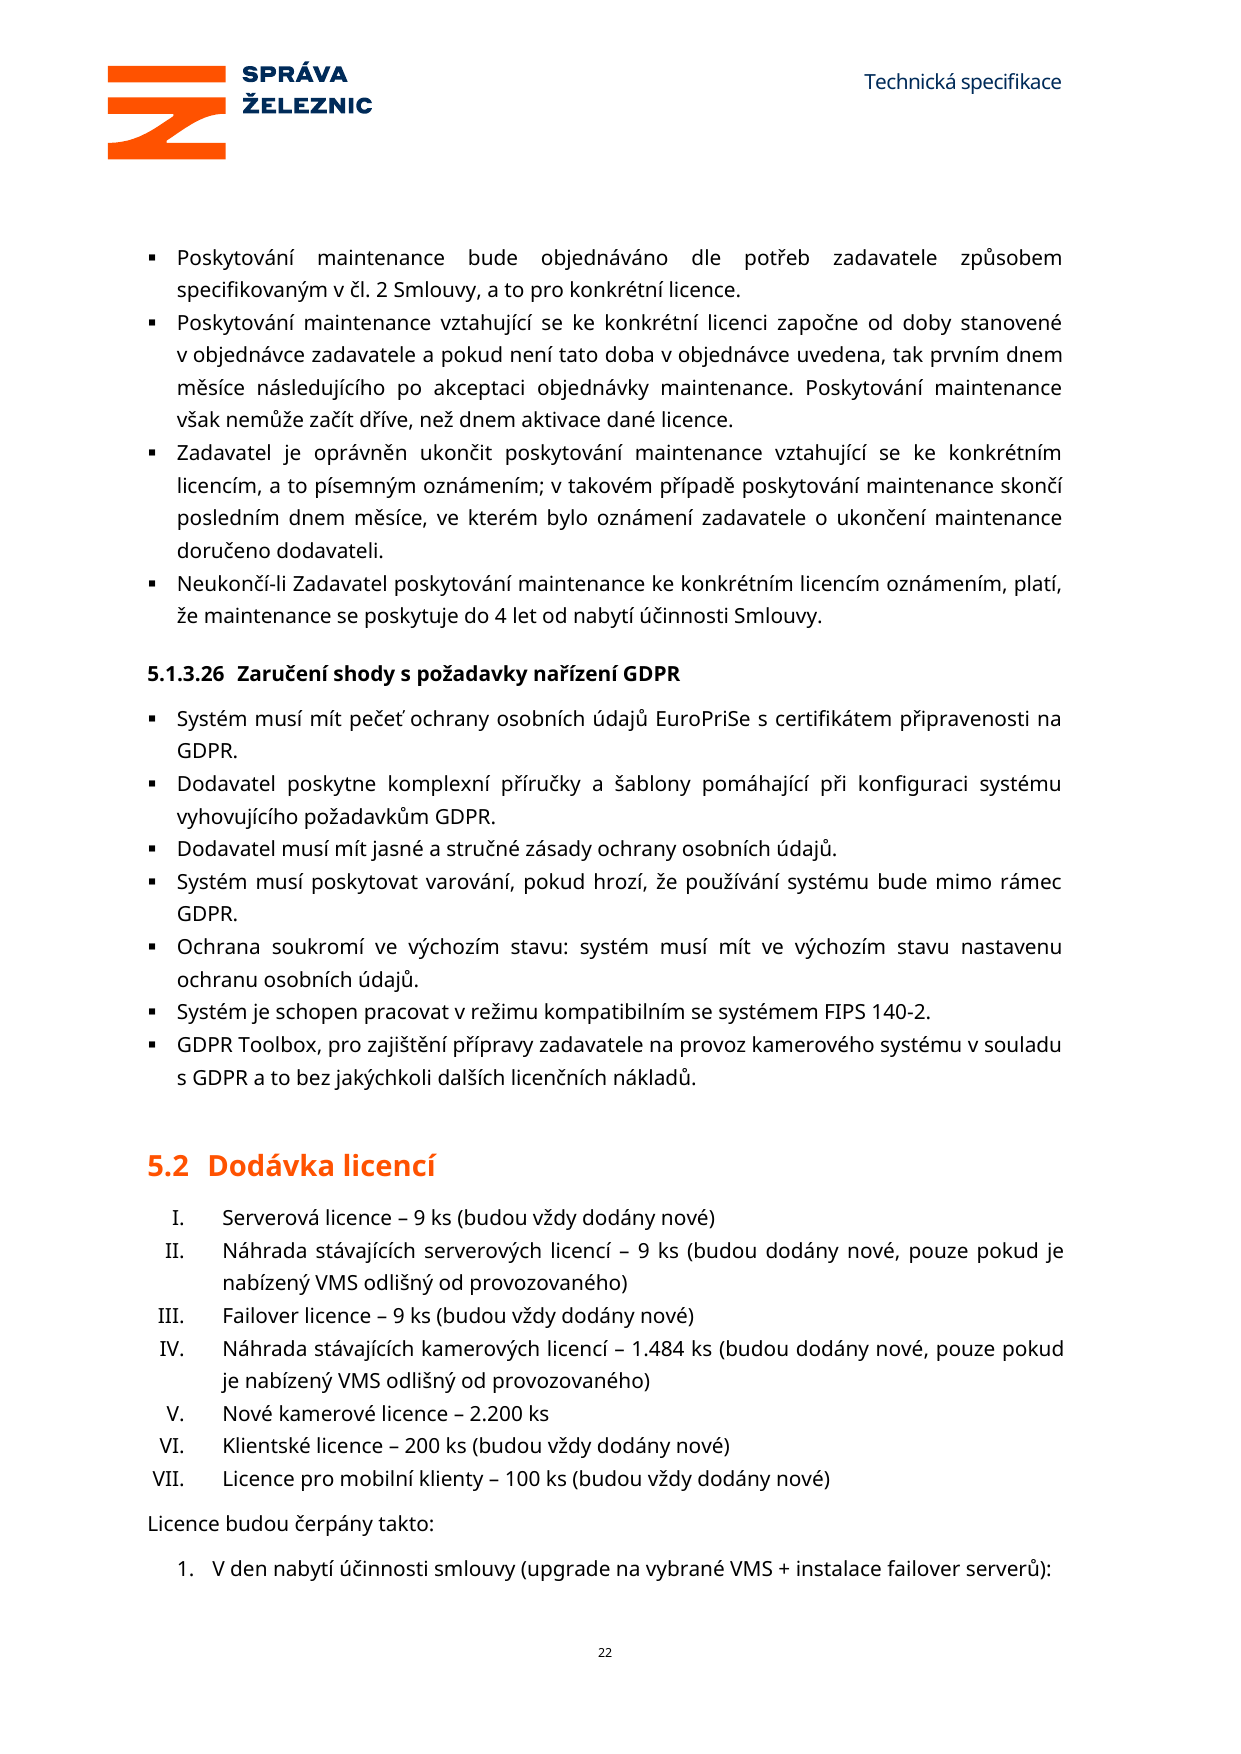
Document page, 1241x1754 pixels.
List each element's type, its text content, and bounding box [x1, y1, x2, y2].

text Licence budou čerpány takto: [147, 1509, 1063, 1538]
list Dodavatel poskytne komplexní příručky a šablony pomáhající při konfiguraci systému vyhovujícího požadavkům GDPR. [147, 769, 1063, 830]
list GDPR Toolbox, pro zajištění přípravy zadavatele na provoz kamerového systému v souladu s GDPR a to bez jakýchkoli dalších licenčních nákladů. [147, 1030, 1063, 1091]
list Licence pro mobilní klienty – 100 ks (budou vždy dodány nové) [184, 1464, 1066, 1493]
list Klientské licence – 200 ks (budou vždy dodány nové) [184, 1432, 1066, 1460]
list Poskytování maintenance vztahující se ke konkrétní licenci započne od doby stanovené v objednávce zadavatele a pokud není tato doba v objednávce uvedena, tak prvním dnem měsíce následujícího po akceptaci objednávky maintenance. Poskytování maintenance však nemůže začít dříve, než dnem aktivace dané licence. [147, 308, 1063, 434]
subtitle Dodávka licencí [147, 1145, 1063, 1185]
list Náhrada stávajících serverových licencí – 9 ks (budou dodány nové, pouze pokud je nabízený VMS odlišný od provozovaného) [184, 1236, 1066, 1297]
list Dodavatel musí mít jasné a stručné zásady ochrany osobních údajů. [147, 834, 1063, 863]
list Ochrana soukromí ve výchozím stavu: systém musí mít ve výchozím stavu nastavenu ochranu osobních údajů. [147, 932, 1063, 993]
list Poskytování maintenance bude objednáváno dle potřeb zadavatele způsobem specifikovaným v čl. 2 Smlouvy, a to pro konkrétní licence. [147, 243, 1063, 304]
subtitle Zaručení shody s požadavky nařízení GDPR [147, 659, 1063, 687]
list Náhrada stávajících kamerových licencí – 1.484 ks (budou dodány nové, pouze pokud je nabízený VMS odlišný od provozovaného) [184, 1334, 1066, 1395]
list Serverová licence – 9 ks (budou vždy dodány nové) [184, 1203, 1066, 1232]
list Neukončí-li Zadavatel poskytování maintenance ke konkrétním licencím oznámením, platí, že maintenance se poskytuje do 4 let od nabytí účinnosti Smlouvy. [147, 569, 1063, 630]
list Systém musí poskytovat varování, pokud hrozí, že používání systému bude mimo rámec GDPR. [147, 867, 1063, 928]
list Failover licence – 9 ks (budou vždy dodány nové) [184, 1301, 1066, 1329]
list Nové kamerové licence – 2.200 ks [184, 1399, 1066, 1427]
list Systém musí mít pečeť ochrany osobních údajů EuroPriSe s certifikátem připravenosti na GDPR. [147, 704, 1063, 765]
list Systém je schopen pracovat v režimu kompatibilním se systémem FIPS 140-2. [147, 997, 1063, 1026]
list Zadavatel je oprávněn ukončit poskytování maintenance vztahující se ke konkrétním licencím, a to písemným oznámením; v takovém případě poskytování maintenance skončí posledním dnem měsíce, ve kterém bylo oznámení zadavatele o ukončení maintenance doručeno dodavateli. [147, 438, 1063, 564]
list V den nabytí účinnosti smlouvy (upgrade na vybrané VMS + instalace failover serverů): [177, 1554, 1063, 1583]
